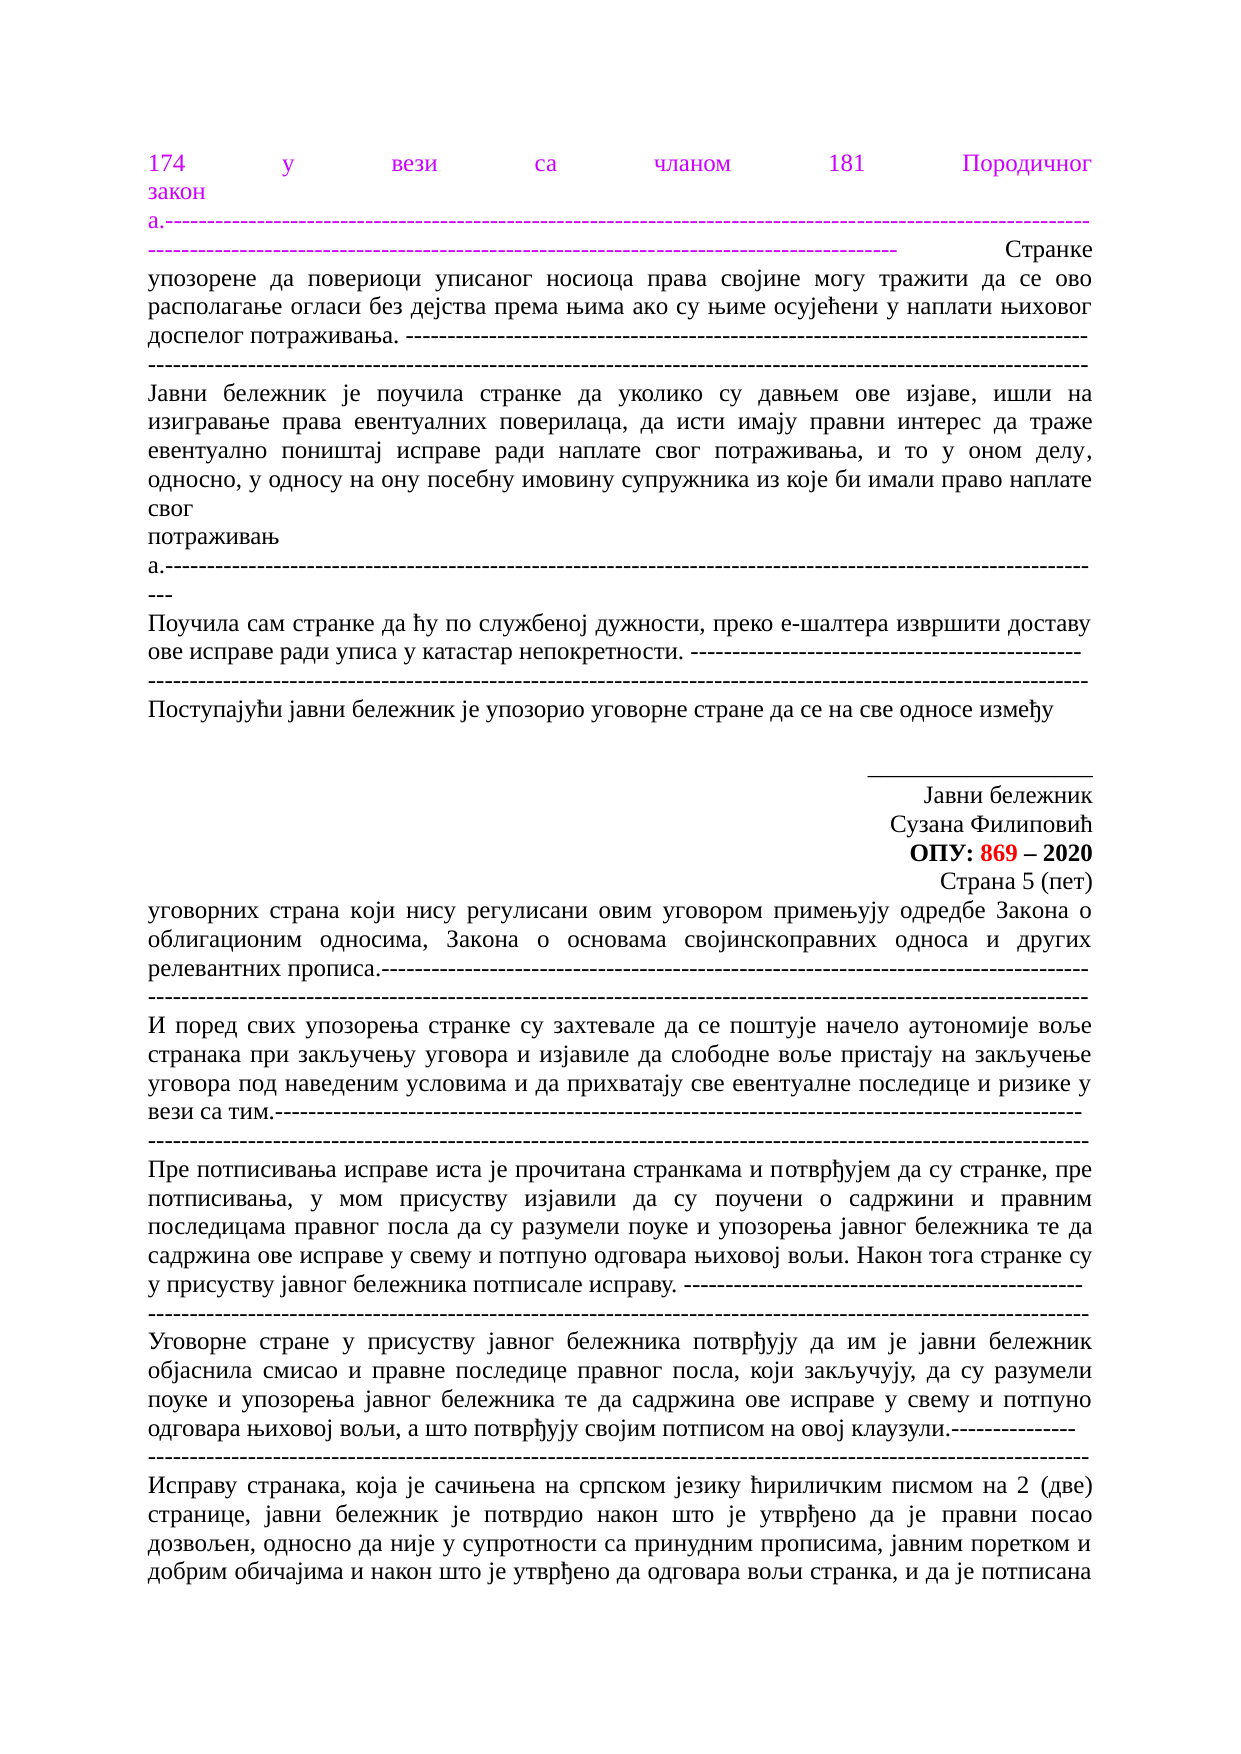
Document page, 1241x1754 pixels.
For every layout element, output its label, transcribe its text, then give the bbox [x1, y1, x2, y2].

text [148, 148, 1093, 349]
text ОПУ: 869 – 2020 [148, 838, 1093, 866]
text Уговорне стране у присуству јавног бележника потврђују да им је јавни бележник објаснила смисао и правне последице правног посла, који закључују, да су разумели поуке и упозорења јавног бележника те да садржина ове исправе у свему и потпуно одговара њиховој вољи, а што потврђују својим потписом на овој клаузули.--------------- [148, 1326, 1093, 1441]
text ----------------------------------------------------------------------------------------------------------------- [148, 349, 1093, 378]
text Пре потписивања исправе иста је прочитана странкама и потврђујем да су странке, пре потписивања, у мом присуству изјавили да су поучени о садржини и правним последицама правног посла да су разумели поуке и упозорења јавног бележника те да садржина ове исправе у свему и потпуно одговара њиховој вољи. Након тога странке су у присуству јавног бележника потписале исправу. ------------------------------------------------ [148, 1154, 1093, 1298]
text Сузана Филиповић [148, 809, 1093, 838]
text Јавни бележник [148, 780, 1093, 809]
text __________________ [148, 751, 1093, 780]
text Јавни бележник је поучила странке да уколико су давњем ове изјаве, ишли на изигравање права евентуалних поверилаца, да исти имају правни интерес да траже евентуално поништај исправе ради наплате свог потраживања, и то у оном делу, односно, у односу на ону посебну имовину супружника из које би имали право наплате свог потраживања.------------------------------------------------------------------------------------------------------------------ [148, 378, 1093, 608]
text Поступајући јавни бележник је упозорио уговорне стране да се на све односе између [148, 694, 1093, 723]
text ----------------------------------------------------------------------------------------------------------------- [148, 981, 1093, 1010]
text ----------------------------------------------------------------------------------------------------------------- [148, 665, 1093, 694]
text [148, 1441, 1093, 1585]
text ----------------------------------------------------------------------------------------------------------------- [148, 1125, 1093, 1154]
text ----------------------------------------------------------------------------------------------------------------- [148, 1298, 1093, 1326]
text Страна 5 (пет) [148, 866, 1093, 895]
text Поучила сам странке да ћу по службеној дужности, преко е-шалтера извршити доставу ове исправе ради уписа у катастар непокретности. ----------------------------------------------- [148, 608, 1093, 665]
text уговорних страна који нису регулисани овим уговором примењују одредбе Закона о облигационим односима, Закона о основама својинскоправних односа и других релевантних прописа.------------------------------------------------------------------------------------- [148, 895, 1093, 981]
text И поред свих упозорења странке су захтевале да се поштује начело аутономије воље странака при закључењу уговора и изјавиле да слободне воље пристају на закључење уговора под наведеним условима и да прихватају све евентуалне последице и ризике у вези са тим.------------------------------------------------------------------------------------------------- [148, 1010, 1093, 1125]
